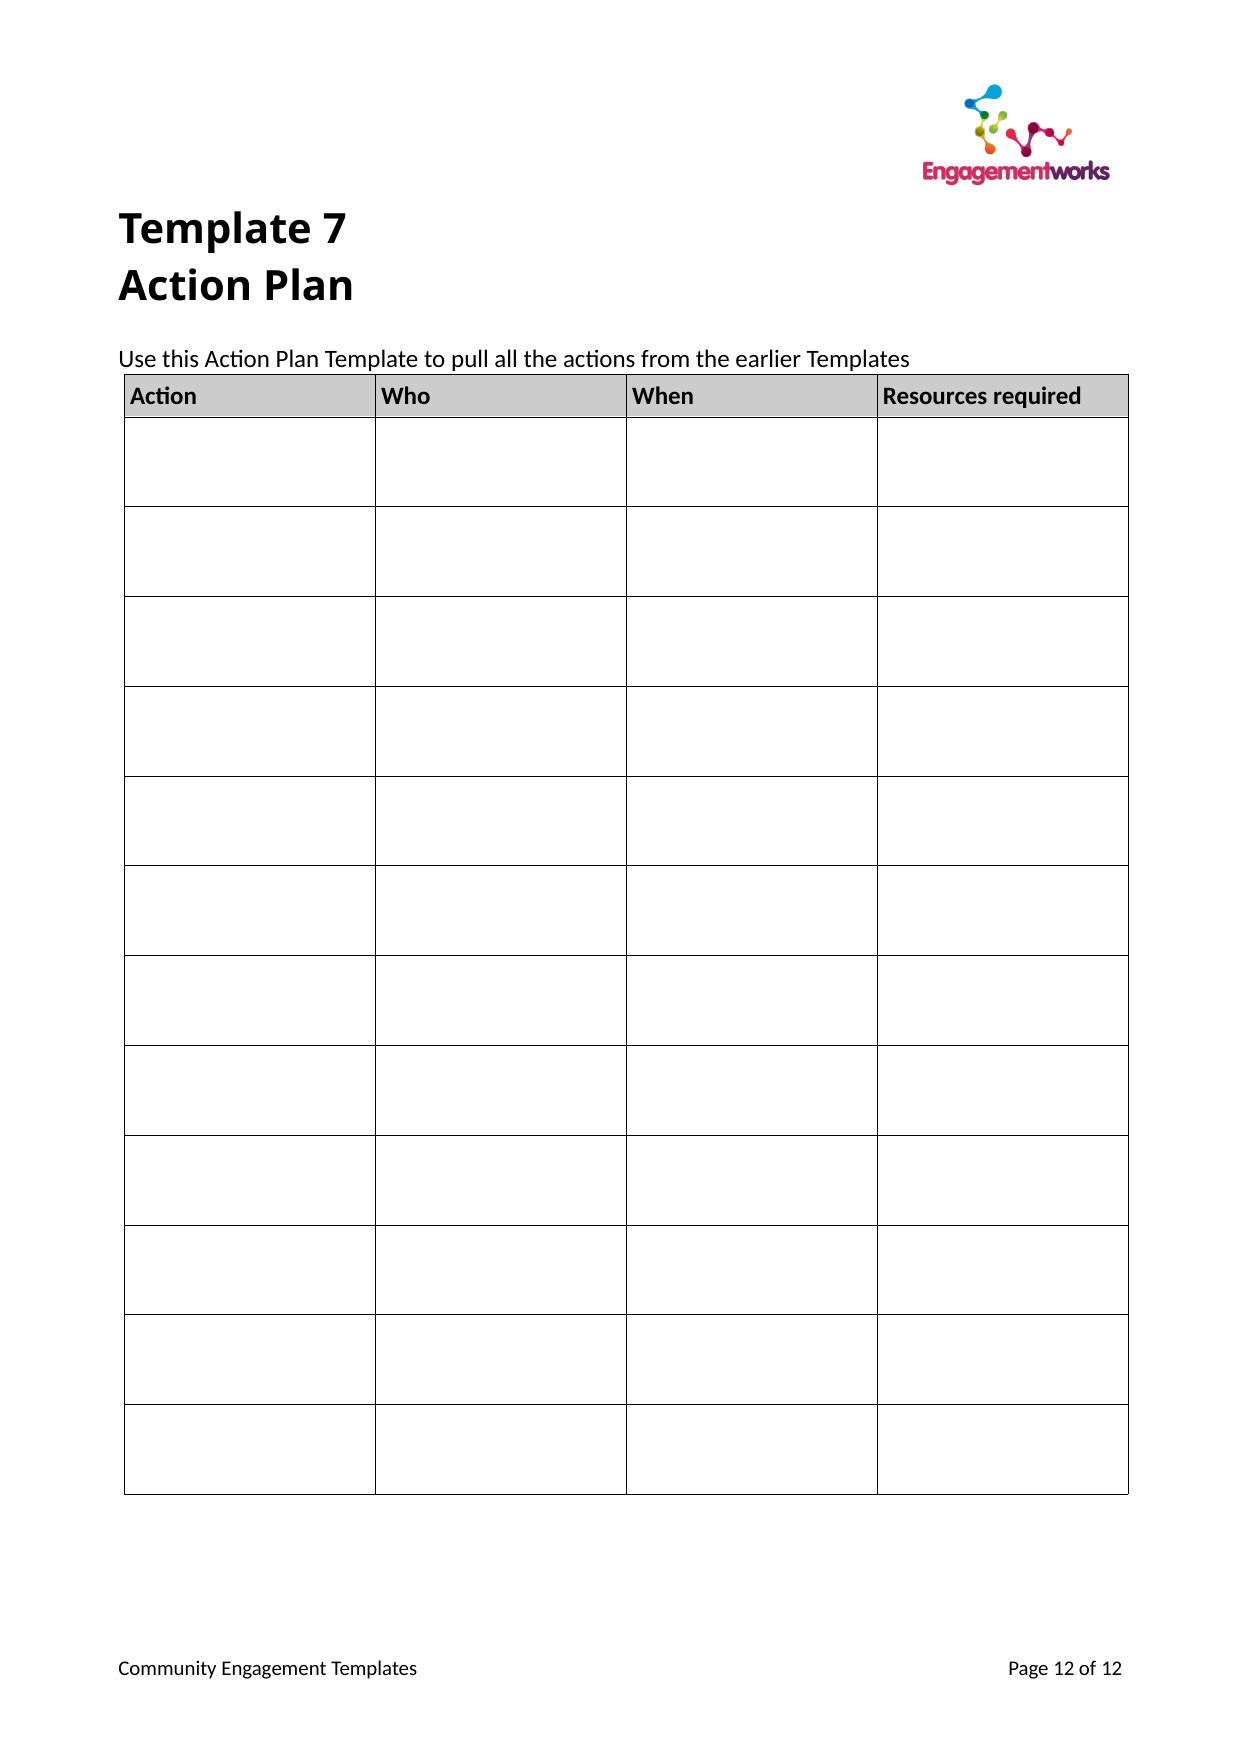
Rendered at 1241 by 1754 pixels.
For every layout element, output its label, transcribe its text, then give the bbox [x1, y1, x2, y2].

table_cell [376, 1405, 626, 1494]
table_header When [627, 375, 877, 416]
table_cell [125, 1315, 375, 1404]
text Action Plan [118, 256, 1122, 313]
table_cell [878, 777, 1128, 865]
table_cell [627, 1136, 877, 1224]
table_cell [627, 956, 877, 1045]
table_cell [125, 1405, 375, 1494]
table_cell [878, 1046, 1128, 1135]
table_cell [878, 507, 1128, 596]
table_cell [125, 956, 375, 1045]
table_cell [376, 1226, 626, 1314]
table_cell [376, 597, 626, 686]
table_header Who [376, 375, 626, 416]
table_cell [376, 777, 626, 865]
table_cell [627, 777, 877, 865]
table_cell [878, 1405, 1128, 1494]
table_cell [376, 1136, 626, 1224]
table_cell [627, 507, 877, 596]
table_cell [125, 866, 375, 955]
picture [909, 75, 1123, 200]
table_cell [627, 597, 877, 686]
table_cell [125, 1046, 375, 1135]
table_cell [376, 1315, 626, 1404]
table_cell [376, 866, 626, 955]
text Template 7 [118, 199, 1122, 256]
table_cell [627, 687, 877, 776]
table_cell [878, 1315, 1128, 1404]
table_cell [878, 1136, 1128, 1224]
table_cell [376, 956, 626, 1045]
table_cell [125, 418, 375, 506]
table_header Action [125, 375, 375, 416]
table_cell [878, 956, 1128, 1045]
table_cell [125, 1136, 375, 1224]
table_cell [878, 687, 1128, 776]
table_cell [878, 597, 1128, 686]
table_cell [627, 418, 877, 506]
table_cell [125, 507, 375, 596]
table_cell [376, 687, 626, 776]
table_cell [878, 866, 1128, 955]
table_cell [878, 1226, 1128, 1314]
table_cell [878, 418, 1128, 506]
table_cell [376, 418, 626, 506]
table_header Resources required [878, 375, 1128, 416]
table_cell [125, 597, 375, 686]
table_cell [125, 1226, 375, 1314]
table_cell [376, 1046, 626, 1135]
table_cell [627, 1315, 877, 1404]
table_cell [627, 866, 877, 955]
table_cell [627, 1226, 877, 1314]
table_cell [125, 687, 375, 776]
table_cell [376, 507, 626, 596]
table_cell [125, 777, 375, 865]
text Use this Action Plan Template to pull all the actions from the earlier Templates [118, 343, 1122, 374]
table_cell [627, 1405, 877, 1494]
table_cell [627, 1046, 877, 1135]
